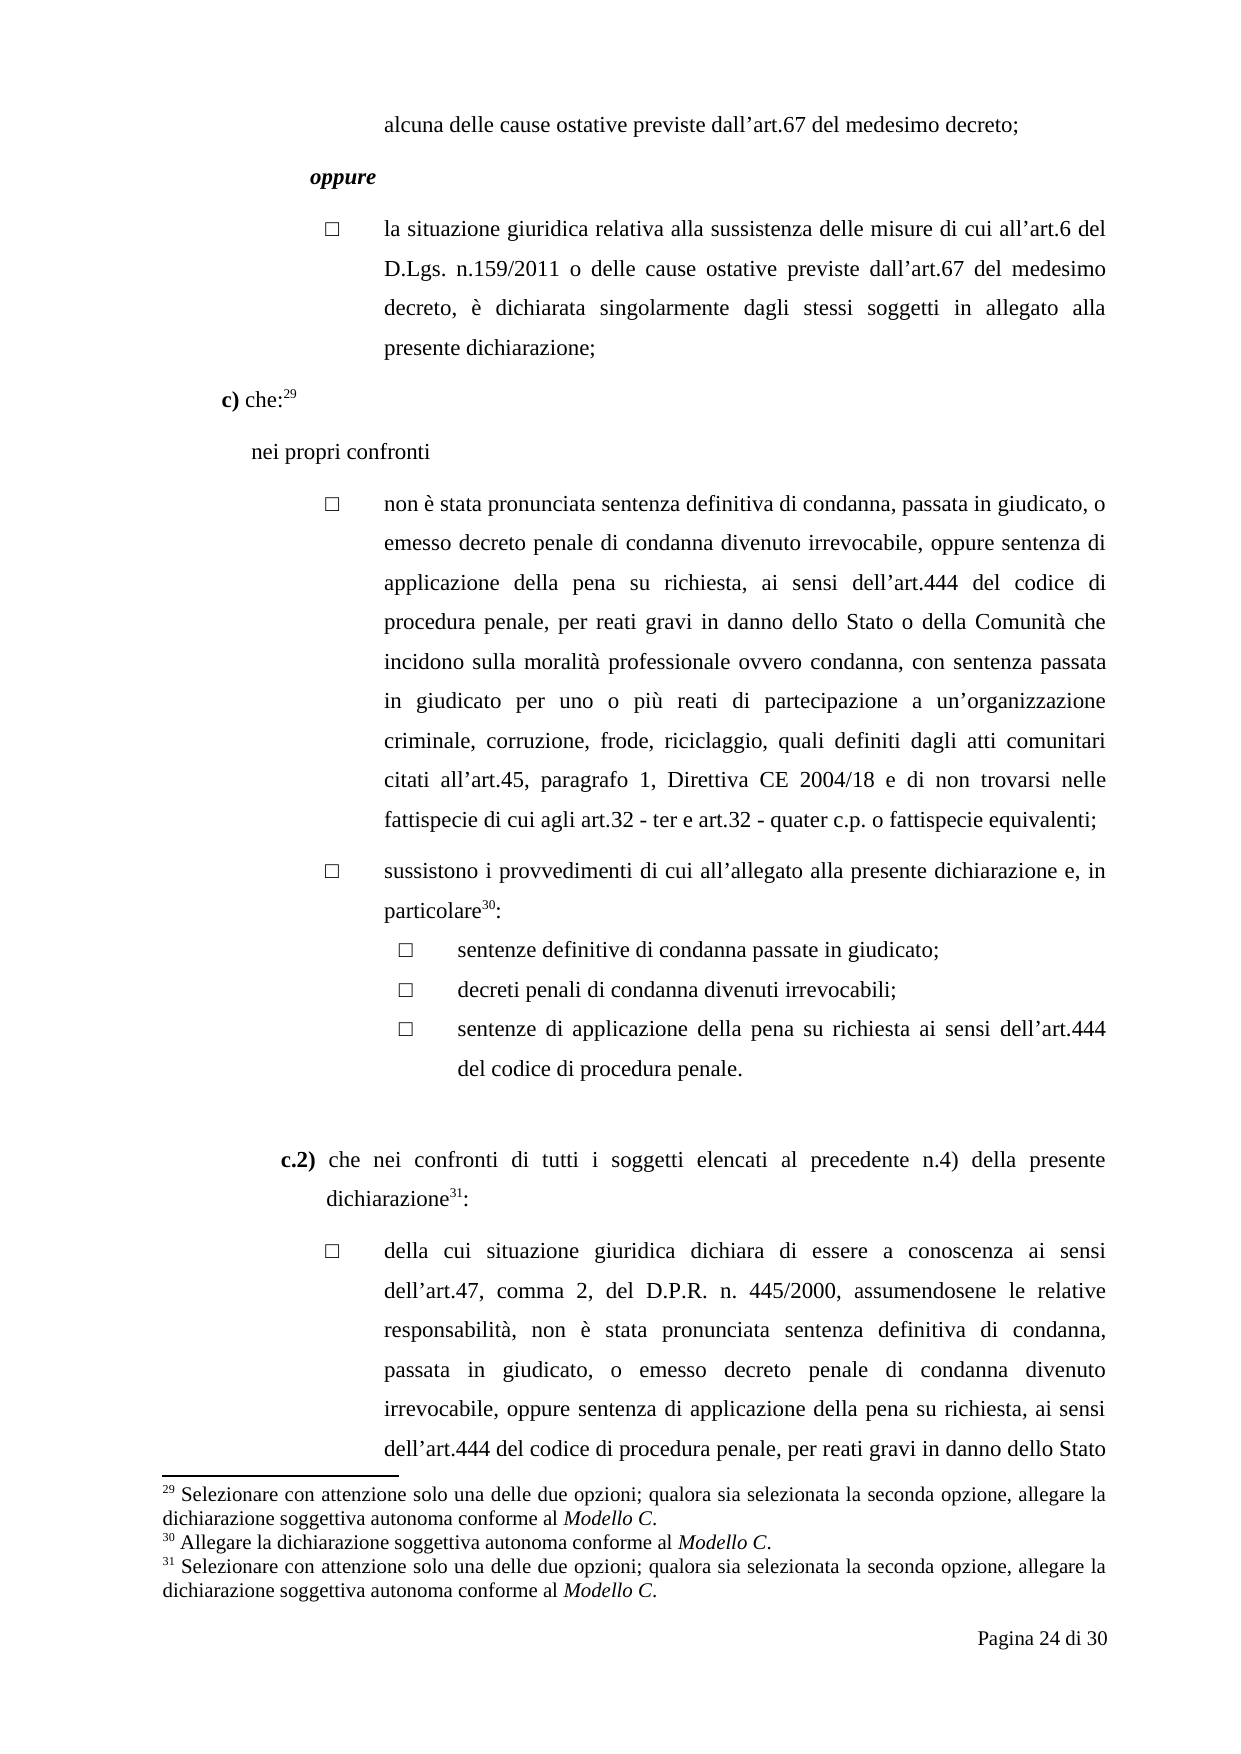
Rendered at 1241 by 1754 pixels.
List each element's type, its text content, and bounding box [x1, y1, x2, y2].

text nei propri confronti [251, 438, 1107, 464]
text □ sentenze definitive di condanna passate in giudicato; [399, 937, 1107, 963]
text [325, 1237, 1107, 1461]
text □ sentenze di applicazione della pena su richiesta ai sensi dell’art.444 del codice di procedura penale. [399, 1016, 1107, 1081]
text oppure [310, 163, 1107, 190]
text c) che: [221, 386, 1107, 412]
text □ decreti penali di condanna divenuti irrevocabili; [399, 976, 1107, 1002]
text □ la situazione giuridica relativa alla sussistenza delle misure di cui all’art.6 del D.Lgs. n.159/2011 o delle cause ostative previste dall’art.67 del medesimo decreto, è dichiarata singolarmente dagli stessi soggetti in allegato alla presente dichiarazione; [325, 215, 1107, 360]
text □ non è stata pronunciata sentenza definitiva di condanna, passata in giudicato, o emesso decreto penale di condanna divenuto irrevocabile, oppure sentenza di applicazione della pena su richiesta, ai sensi dell’art.444 del codice di procedura penale, per reati gravi in danno dello Stato o della Comunità che incidono sulla moralità professionale ovvero condanna, con sentenza passata in giudicato per uno o più reati di partecipazione a un’organizzazione criminale, corruzione, frode, riciclaggio, quali definiti dagli atti comunitari citati all’art.45, paragrafo 1, Direttiva CE 2004/18 e di non trovarsi nelle fattispecie di cui agli art.32 - ter e art.32 - quater c.p. o fattispecie equivalenti; [325, 490, 1107, 832]
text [325, 111, 1107, 138]
text c.2) che nei confronti di tutti i soggetti elencati al precedente n.4) della presente dichiarazione: [281, 1146, 1107, 1212]
text □ sussistono i provvedimenti di cui all’allegato alla presente dichiarazione e, in particolare: [325, 858, 1107, 923]
